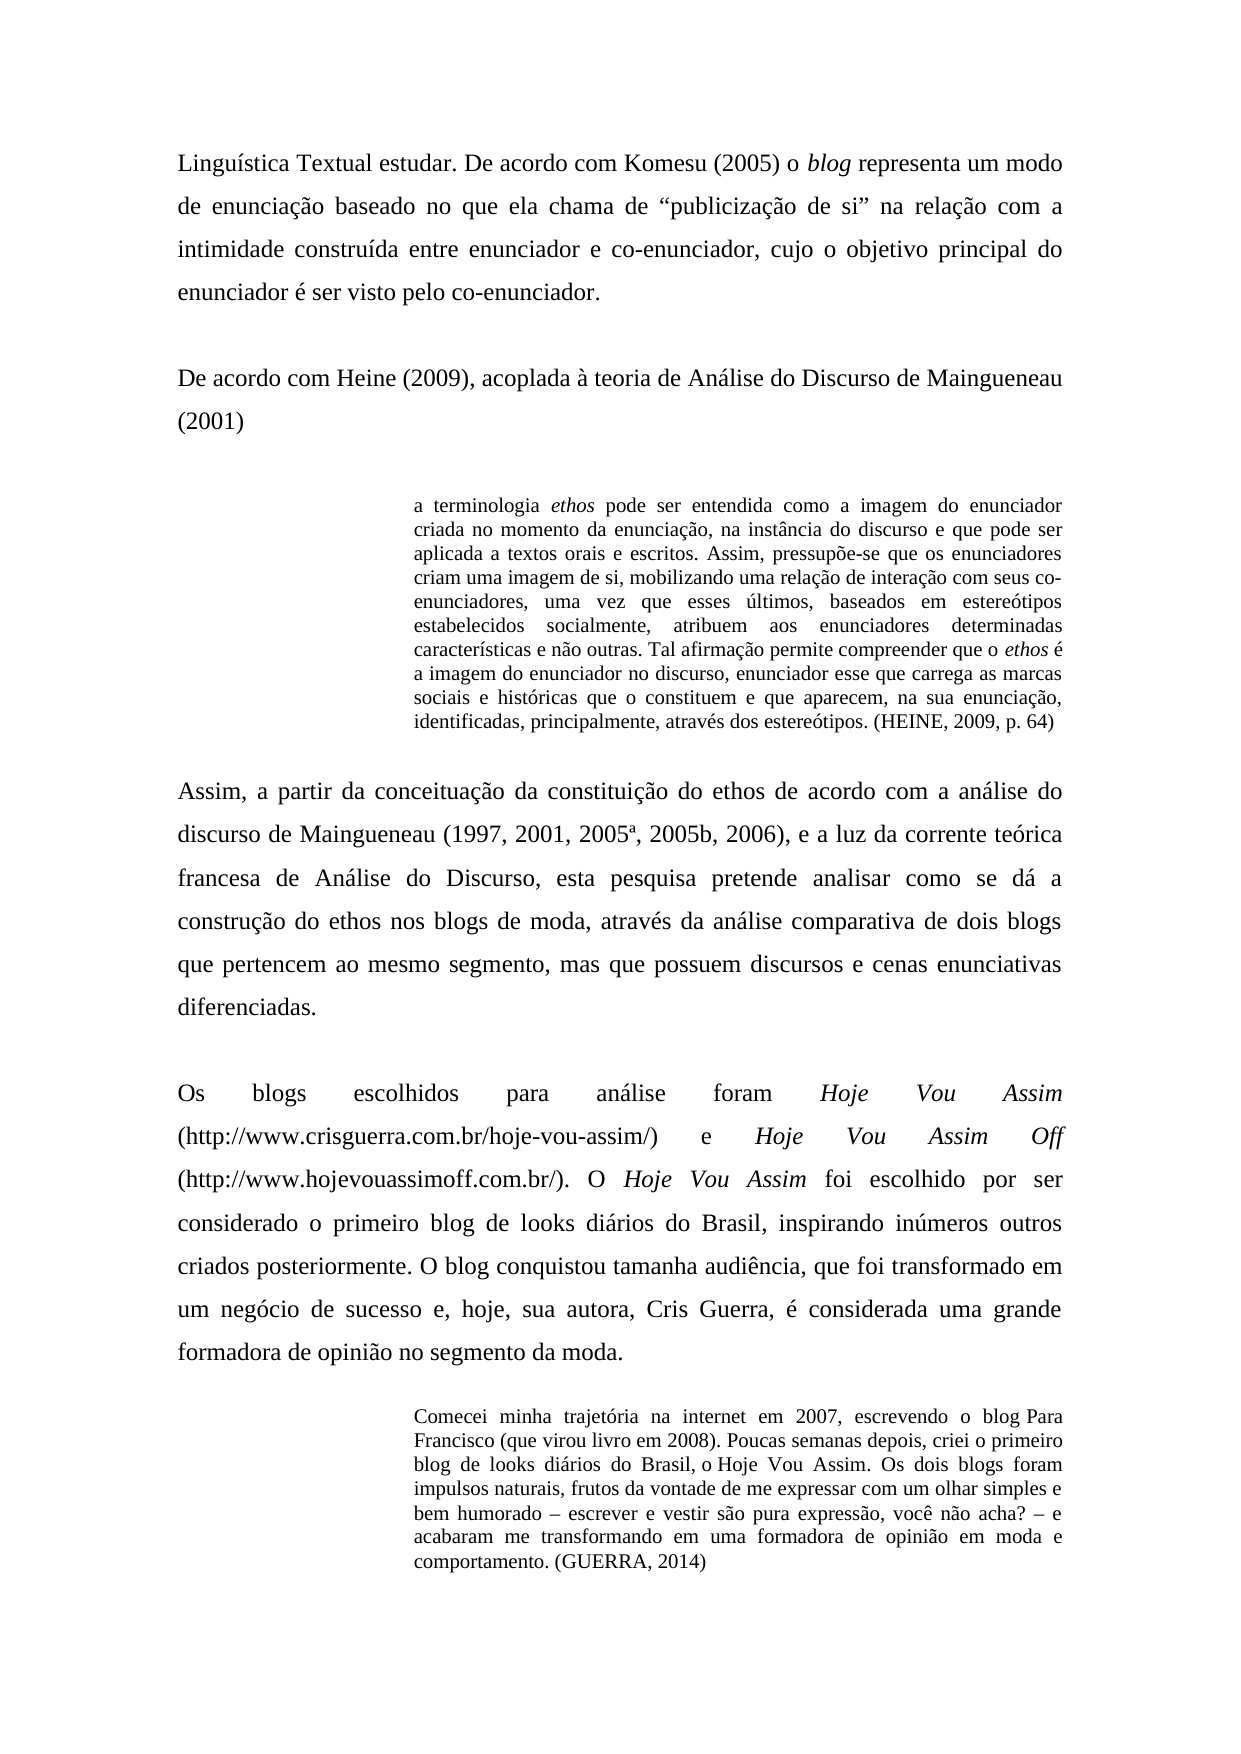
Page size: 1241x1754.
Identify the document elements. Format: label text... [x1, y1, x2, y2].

text Assim, a partir da conceituação da constituição do ethos de acordo com a análise do discurso de Maingueneau (1997, 2001, 2005ª, 2005b, 2006), e a luz da corrente teórica francesa de Análise do Discurso, esta pesquisa pretende analisar como se dá a construção do ethos nos blogs de moda, através da análise comparativa de dois blogs que pertencem ao mesmo segmento, mas que possuem discursos e cenas enunciativas diferenciadas. [177, 776, 1063, 1021]
text Os blogs escolhidos para análise foram Hoje Vou Assim (http://www.crisguerra.com.br/hoje-vou-assim/) e Hoje Vou Assim Off (http://www.hojevouassimoff.com.br/). O Hoje Vou Assim foi escolhido por ser considerado o primeiro blog de looks diários do Brasil, inspirando inúmeros outros criados posteriormente. O blog conquistou tamanha audiência, que foi transformado em um negócio de sucesso e, hoje, sua autora, Cris Guerra, é considerada uma grande formadora de opinião no segmento da moda. [177, 1078, 1063, 1366]
text a terminologia ethos pode ser entendida como a imagem do enunciador criada no momento da enunciação, na instância do discurso e que pode ser aplicada a textos orais e escritos. Assim, pressupõe-se que os enunciadores criam uma imagem de si, mobilizando uma relação de interação com seus co-enunciadores, uma vez que esses últimos, baseados em estereótipos estabelecidos socialmente, atribuem aos enunciadores determinadas características e não outras. Tal afirmação permite compreender que o ethos é a imagem do enunciador no discurso, enunciador esse que carrega as marcas sociais e históricas que o constituem e que aparecem, na sua enunciação, identificadas, principalmente, através dos estereótipos. (HEINE, 2009, p. 64) [413, 493, 1063, 733]
text De acordo com Heine (2009), acoplada à teoria de Análise do Discurso de Maingueneau (2001) [177, 363, 1063, 435]
text Comecei minha trajetória na internet em 2007, escrevendo o blog Para Francisco (que virou livro em 2008). Poucas semanas depois, criei o primeiro blog de looks diários do Brasil, o Hoje Vou Assim. Os dois blogs foram impulsos naturais, frutos da vontade de me expressar com um olhar simples e bem humorado – escrever e vestir são pura expressão, você não acha? – e acabaram me transformando em uma formadora de opinião em moda e comportamento. (GUERRA, 2014) [413, 1404, 1063, 1573]
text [177, 148, 1063, 306]
